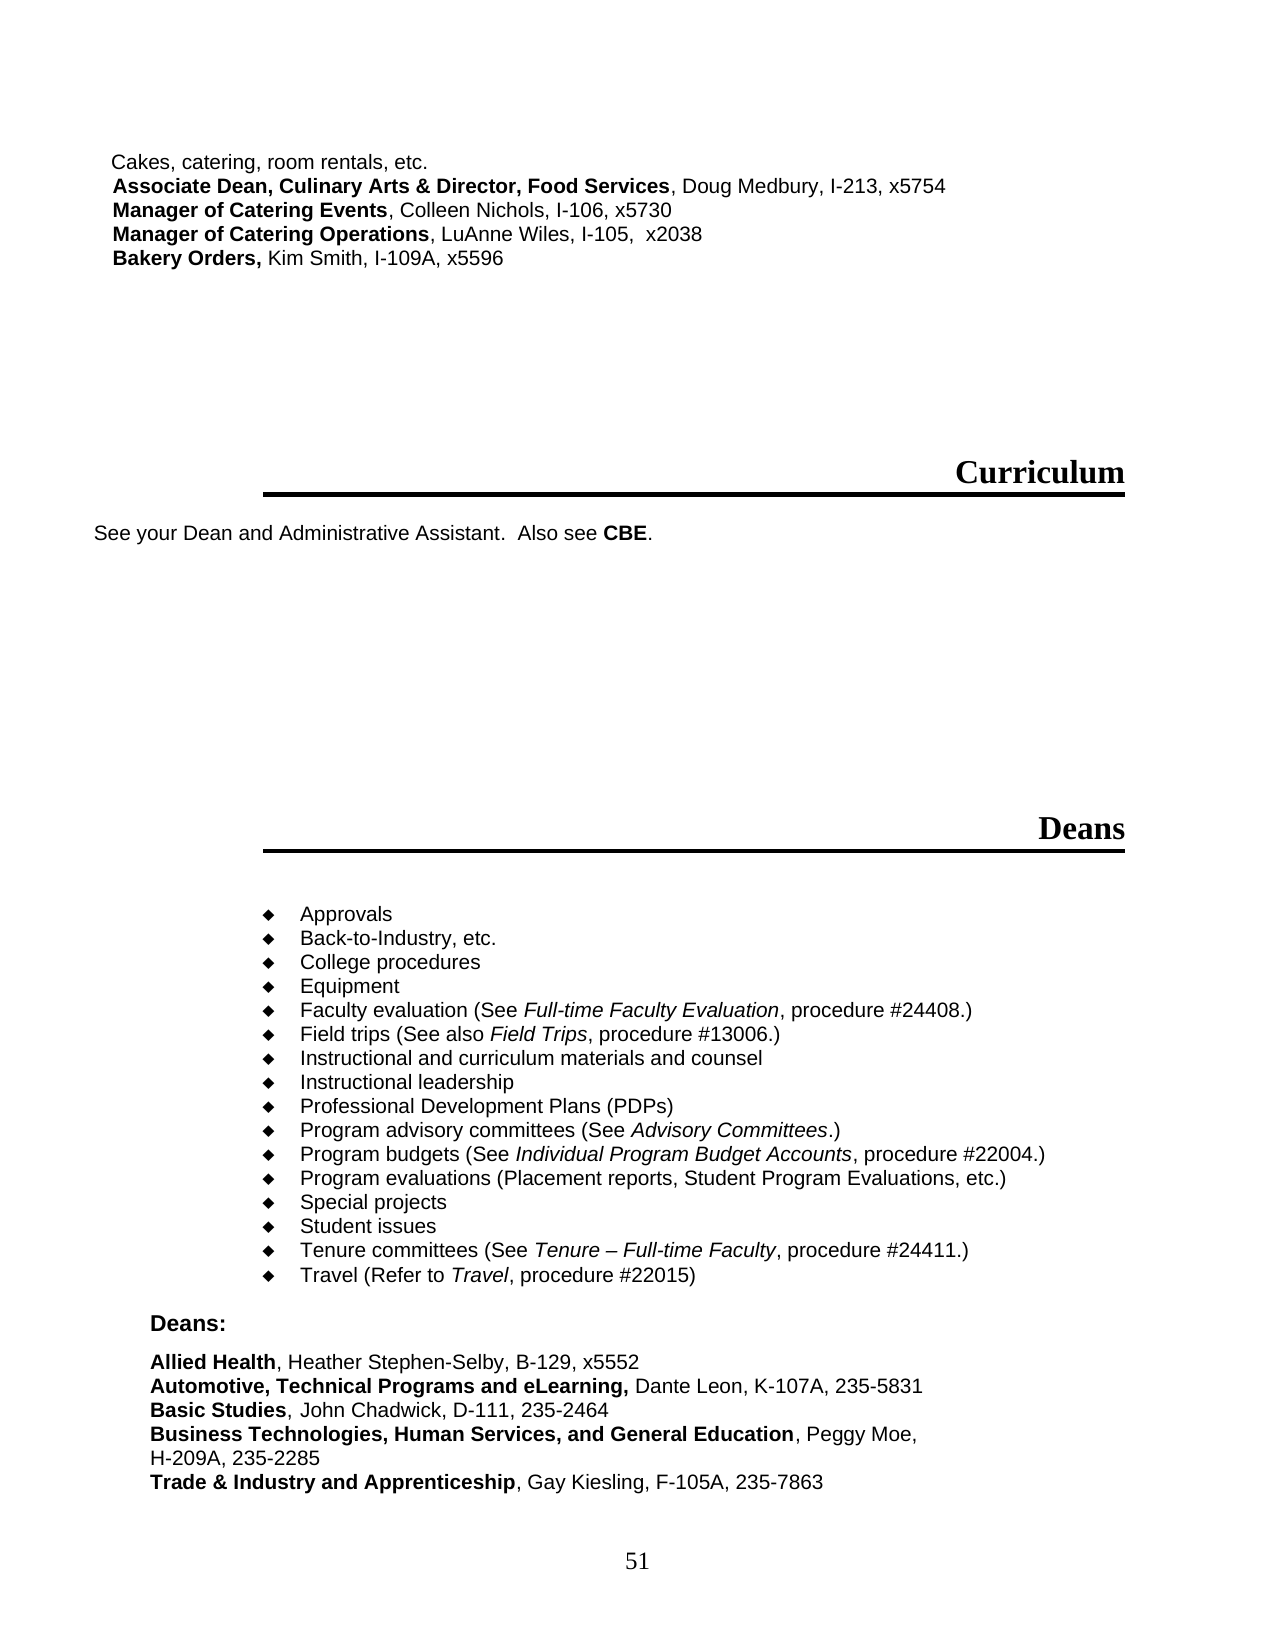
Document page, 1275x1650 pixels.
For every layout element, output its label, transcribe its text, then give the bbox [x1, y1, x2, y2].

list Faculty evaluation (See Full-time Faculty Evaluation, procedure #24408.) [262, 998, 1125, 1022]
list Approvals [262, 901, 1125, 926]
list Equipment [262, 974, 1125, 998]
text See your Dean and Administrative Assistant. Also see CBE. [94, 521, 1125, 545]
text Associate Dean, Culinary Arts & Director, Food Services, Doug Medbury, I-213, x5754 [112, 174, 1125, 198]
list Tenure committees (See Tenure – Full-time Faculty, procedure #24411.) [262, 1238, 1125, 1262]
list Program budgets (See Individual Program Budget Accounts, procedure #22004.) [262, 1142, 1125, 1166]
list Professional Development Plans (PDPs) [262, 1094, 1125, 1118]
text Basic Studies, John Chadwick, D-111, 235-2464 [150, 1398, 1125, 1422]
text Automotive, Technical Programs and eLearning, Dante Leon, K-107A, 235-5831 [150, 1374, 1125, 1398]
list College procedures [262, 949, 1125, 974]
text Trade & Industry and Apprenticeship, Gay Kiesling, F-105A, 235-7863 [150, 1470, 1125, 1494]
text Bakery Orders, Kim Smith, I-109A, x5596 [112, 246, 1125, 270]
text H-209A, 235-2285 [150, 1446, 1125, 1470]
list Program advisory committees (See Advisory Committees.) [262, 1118, 1125, 1142]
list Back-to-Industry, etc. [262, 926, 1125, 949]
text Deans [262, 808, 1125, 853]
text Curriculum [262, 452, 1125, 497]
text Allied Health, Heather Stephen-Selby, B-129, x5552 [150, 1350, 1125, 1374]
list Special projects [262, 1190, 1125, 1214]
text Cakes, catering, room rentals, etc. [94, 150, 1125, 174]
list Field trips (See also Field Trips, procedure #13006.) [262, 1022, 1125, 1046]
text Manager of Catering Events, Colleen Nichols, I-106, x5730 [112, 198, 1125, 222]
list Student issues [262, 1214, 1125, 1238]
list Instructional and curriculum materials and counsel [262, 1046, 1125, 1070]
list Travel (Refer to Travel, procedure #22015) [262, 1262, 1125, 1286]
list Instructional leadership [262, 1070, 1125, 1094]
text Business Technologies, Human Services, and General Education, Peggy Moe, [150, 1422, 1125, 1446]
text Deans: [150, 1310, 1125, 1337]
text Manager of Catering Operations, LuAnne Wiles, I-105, x2038 [112, 222, 1125, 246]
list Program evaluations (Placement reports, Student Program Evaluations, etc.) [262, 1166, 1125, 1190]
